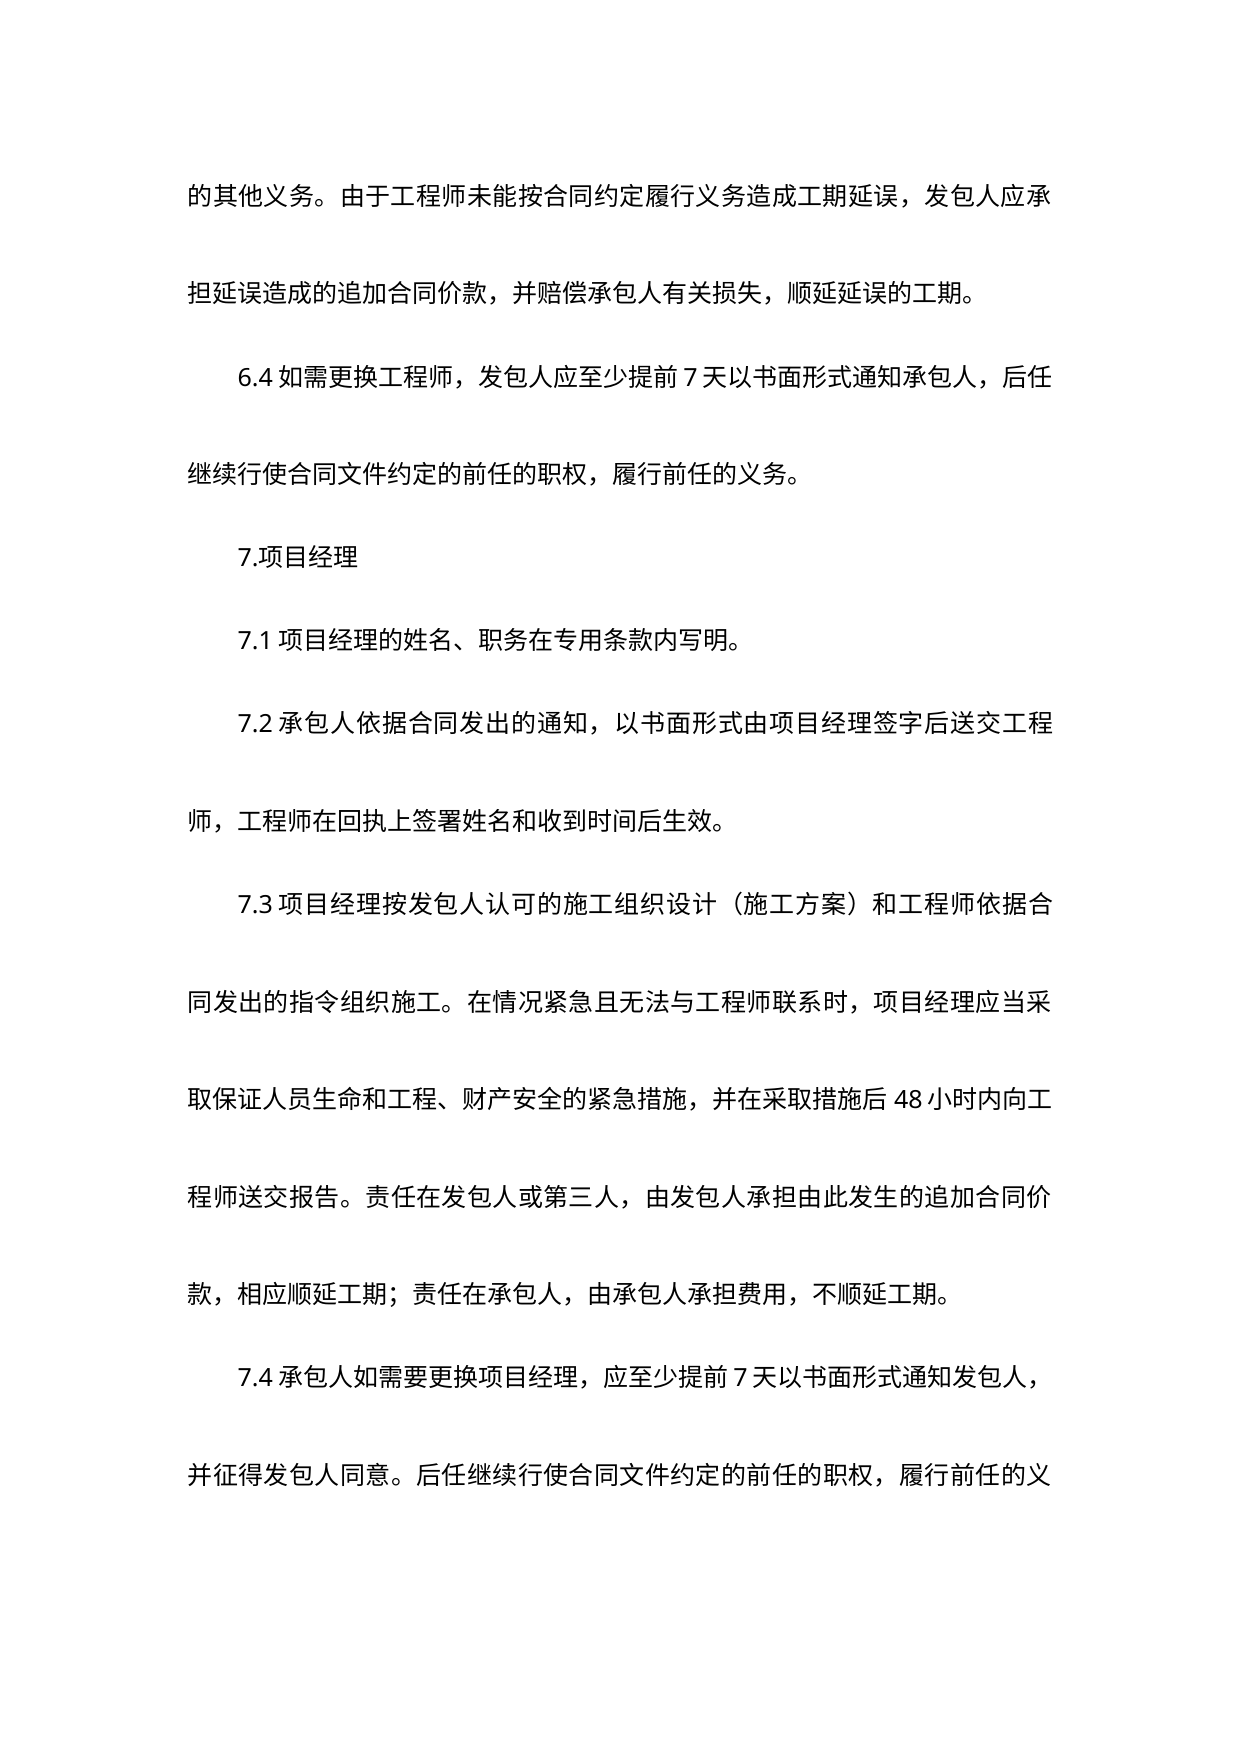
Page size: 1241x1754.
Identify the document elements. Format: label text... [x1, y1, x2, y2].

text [187, 162, 1053, 324]
text 6.4如需更换工程师，发包人应至少提前7天以书面形式通知承包人，后任继续行使合同文件约定的前任的职权，履行前任的义务。 [187, 343, 1053, 505]
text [187, 1343, 1053, 1506]
text 7.2承包人依据合同发出的通知，以书面形式由项目经理签字后送交工程师，工程师在回执上签署姓名和收到时间后生效。 [187, 689, 1053, 852]
text 7.1项目经理的姓名、职务在专用条款内写明。 [187, 606, 1053, 671]
text 7.项目经理 [187, 523, 1053, 588]
text 7.3项目经理按发包人认可的施工组织设计（施工方案）和工程师依据合同发出的指令组织施工。在情况紧急且无法与工程师联系时，项目经理应当采取保证人员生命和工程、财产安全的紧急措施，并在采取措施后48小时内向工程师送交报告。责任在发包人或第三人，由发包人承担由此发生的追加合同价款，相应顺延工期；责任在承包人，由承包人承担费用，不顺延工期。 [187, 870, 1053, 1325]
